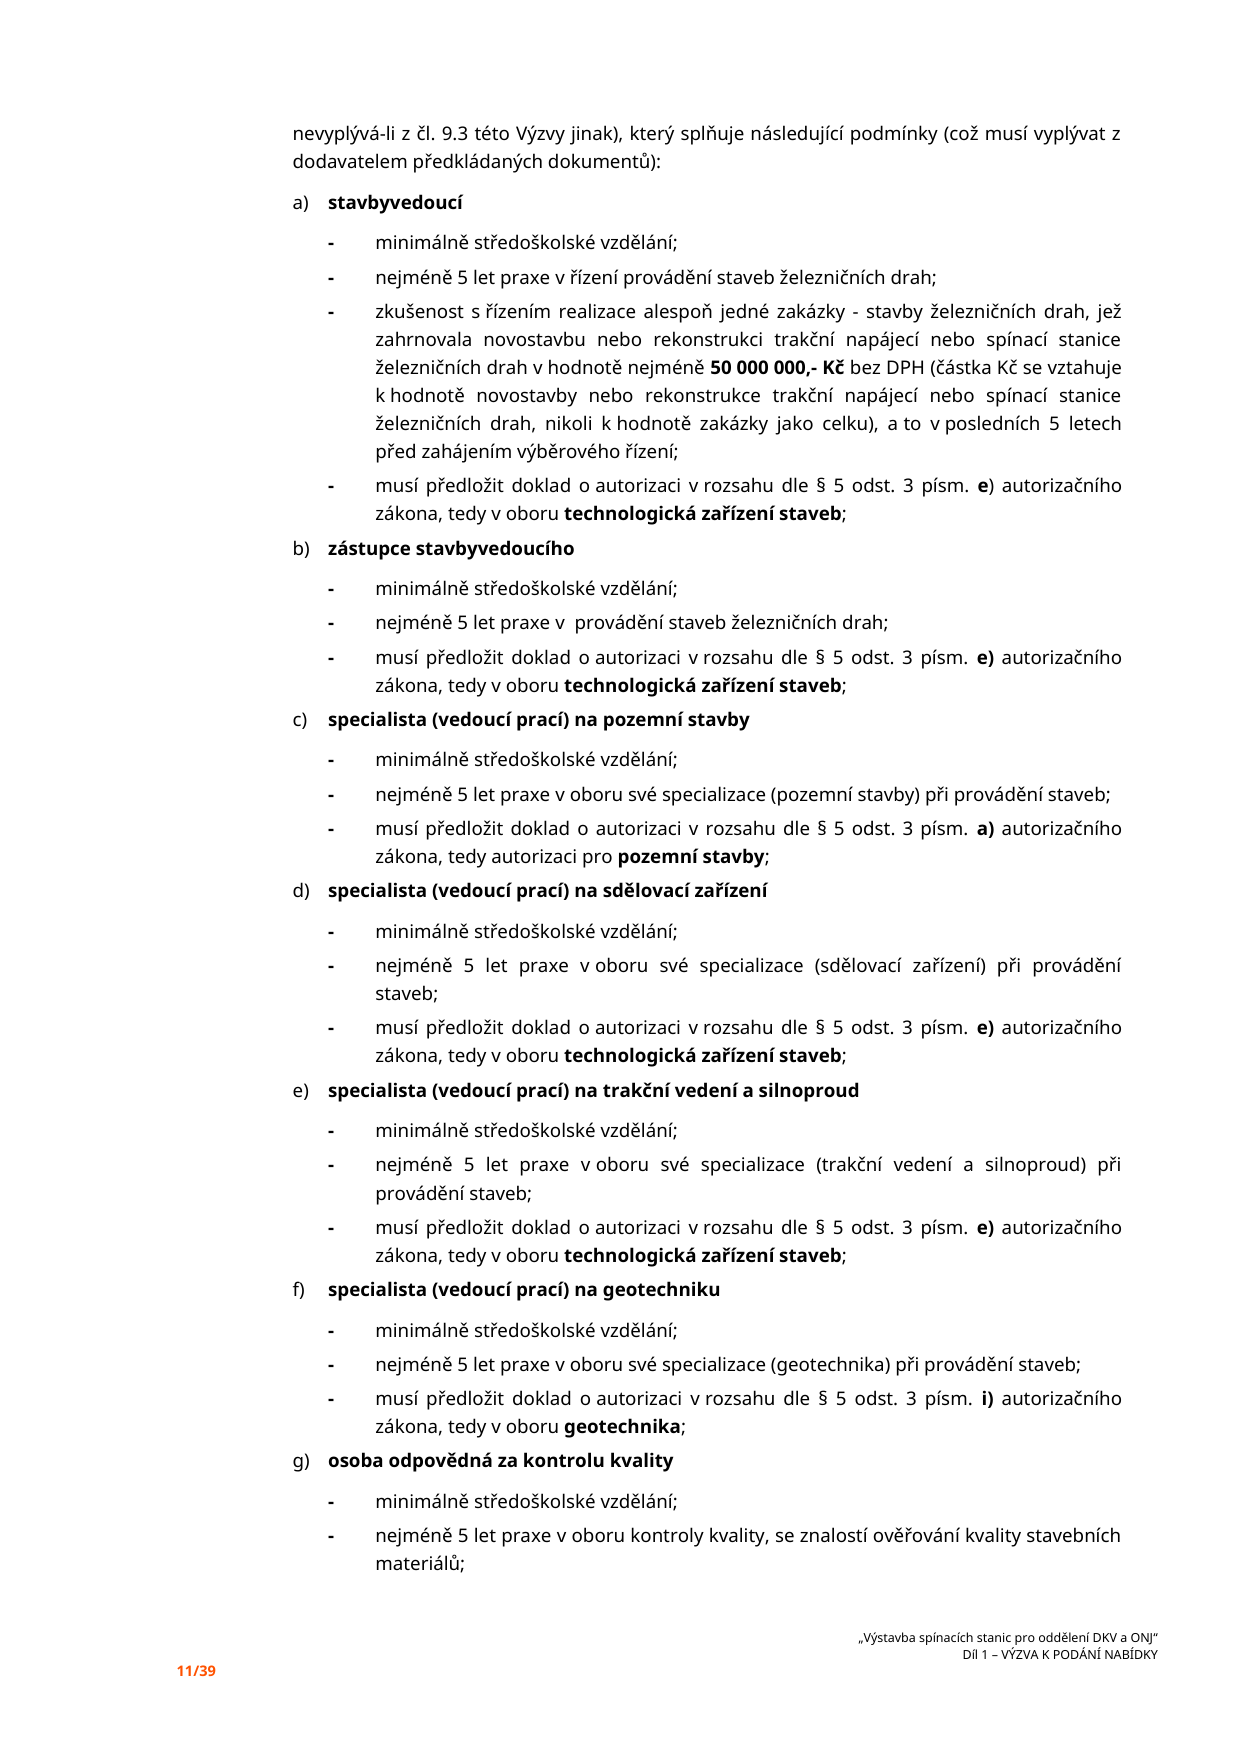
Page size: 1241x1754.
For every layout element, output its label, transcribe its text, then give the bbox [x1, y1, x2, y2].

text musí předložit doklad o autorizaci v rozsahu dle § 5 odst. 3 písm. e) autorizačního zákona, tedy v oboru technologická zařízení staveb; [328, 473, 1122, 526]
text musí předložit doklad o autorizaci v rozsahu dle § 5 odst. 3 písm. e) autorizačního zákona, tedy v oboru technologická zařízení staveb; [328, 644, 1122, 697]
text nejméně 5 let praxe v oboru své specializace (pozemní stavby) při provádění staveb; [328, 781, 1122, 807]
text specialista (vedoucí prací) na sdělovací zařízení [292, 878, 1122, 903]
text specialista (vedoucí prací) na pozemní stavby [292, 706, 1122, 732]
text nejméně 5 let praxe v oboru své specializace (trakční vedení a silnoproud) při provádění staveb; [328, 1152, 1122, 1205]
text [292, 121, 1122, 174]
text minimálně středoškolské vzdělání; [328, 918, 1122, 944]
text minimálně středoškolské vzdělání; [328, 1117, 1122, 1143]
text nejméně 5 let praxe v oboru své specializace (geotechnika) při provádění staveb; [328, 1351, 1122, 1377]
text musí předložit doklad o autorizaci v rozsahu dle § 5 odst. 3 písm. i) autorizačního zákona, tedy v oboru geotechnika; [328, 1385, 1122, 1439]
text minimálně středoškolské vzdělání; [328, 230, 1122, 255]
text nejméně 5 let praxe v provádění staveb železničních drah; [328, 610, 1122, 635]
text nejméně 5 let praxe v oboru své specializace (sdělovací zařízení) při provádění staveb; [328, 952, 1122, 1006]
text minimálně středoškolské vzdělání; [328, 1317, 1122, 1342]
text specialista (vedoucí prací) na geotechniku [292, 1276, 1122, 1302]
text musí předložit doklad o autorizaci v rozsahu dle § 5 odst. 3 písm. e) autorizačního zákona, tedy v oboru technologická zařízení staveb; [328, 1015, 1122, 1068]
text nejméně 5 let praxe v řízení provádění staveb železničních drah; [328, 264, 1122, 289]
text zkušenost s řízením realizace alespoň jedné zakázky - stavby železničních drah, jež zahrnovala novostavbu nebo rekonstrukci trakční napájecí nebo spínací stanice železničních drah v hodnotě nejméně 50 000 000,- Kč bez DPH (částka Kč se vztahuje k hodnotě novostavby nebo rekonstrukce trakční napájecí nebo spínací stanice železničních drah, nikoli k hodnotě zakázky jako celku), a to v posledních 5 letech před zahájením výběrového řízení; [328, 298, 1122, 464]
text minimálně středoškolské vzdělání; [328, 575, 1122, 601]
list stavbyvedoucí [292, 189, 1122, 215]
text musí předložit doklad o autorizaci v rozsahu dle § 5 odst. 3 písm. e) autorizačního zákona, tedy v oboru technologická zařízení staveb; [328, 1214, 1122, 1268]
text specialista (vedoucí prací) na trakční vedení a silnoproud [292, 1077, 1122, 1102]
text minimálně středoškolské vzdělání; [328, 1488, 1122, 1514]
text zástupce stavbyvedoucího [292, 535, 1122, 560]
text musí předložit doklad o autorizaci v rozsahu dle § 5 odst. 3 písm. a) autorizačního zákona, tedy autorizaci pro pozemní stavby; [328, 815, 1122, 869]
text osoba odpovědná za kontrolu kvality [292, 1448, 1122, 1473]
text minimálně středoškolské vzdělání; [328, 747, 1122, 772]
text nejméně 5 let praxe v oboru kontroly kvality, se znalostí ověřování kvality stavebních materiálů; [328, 1522, 1122, 1576]
